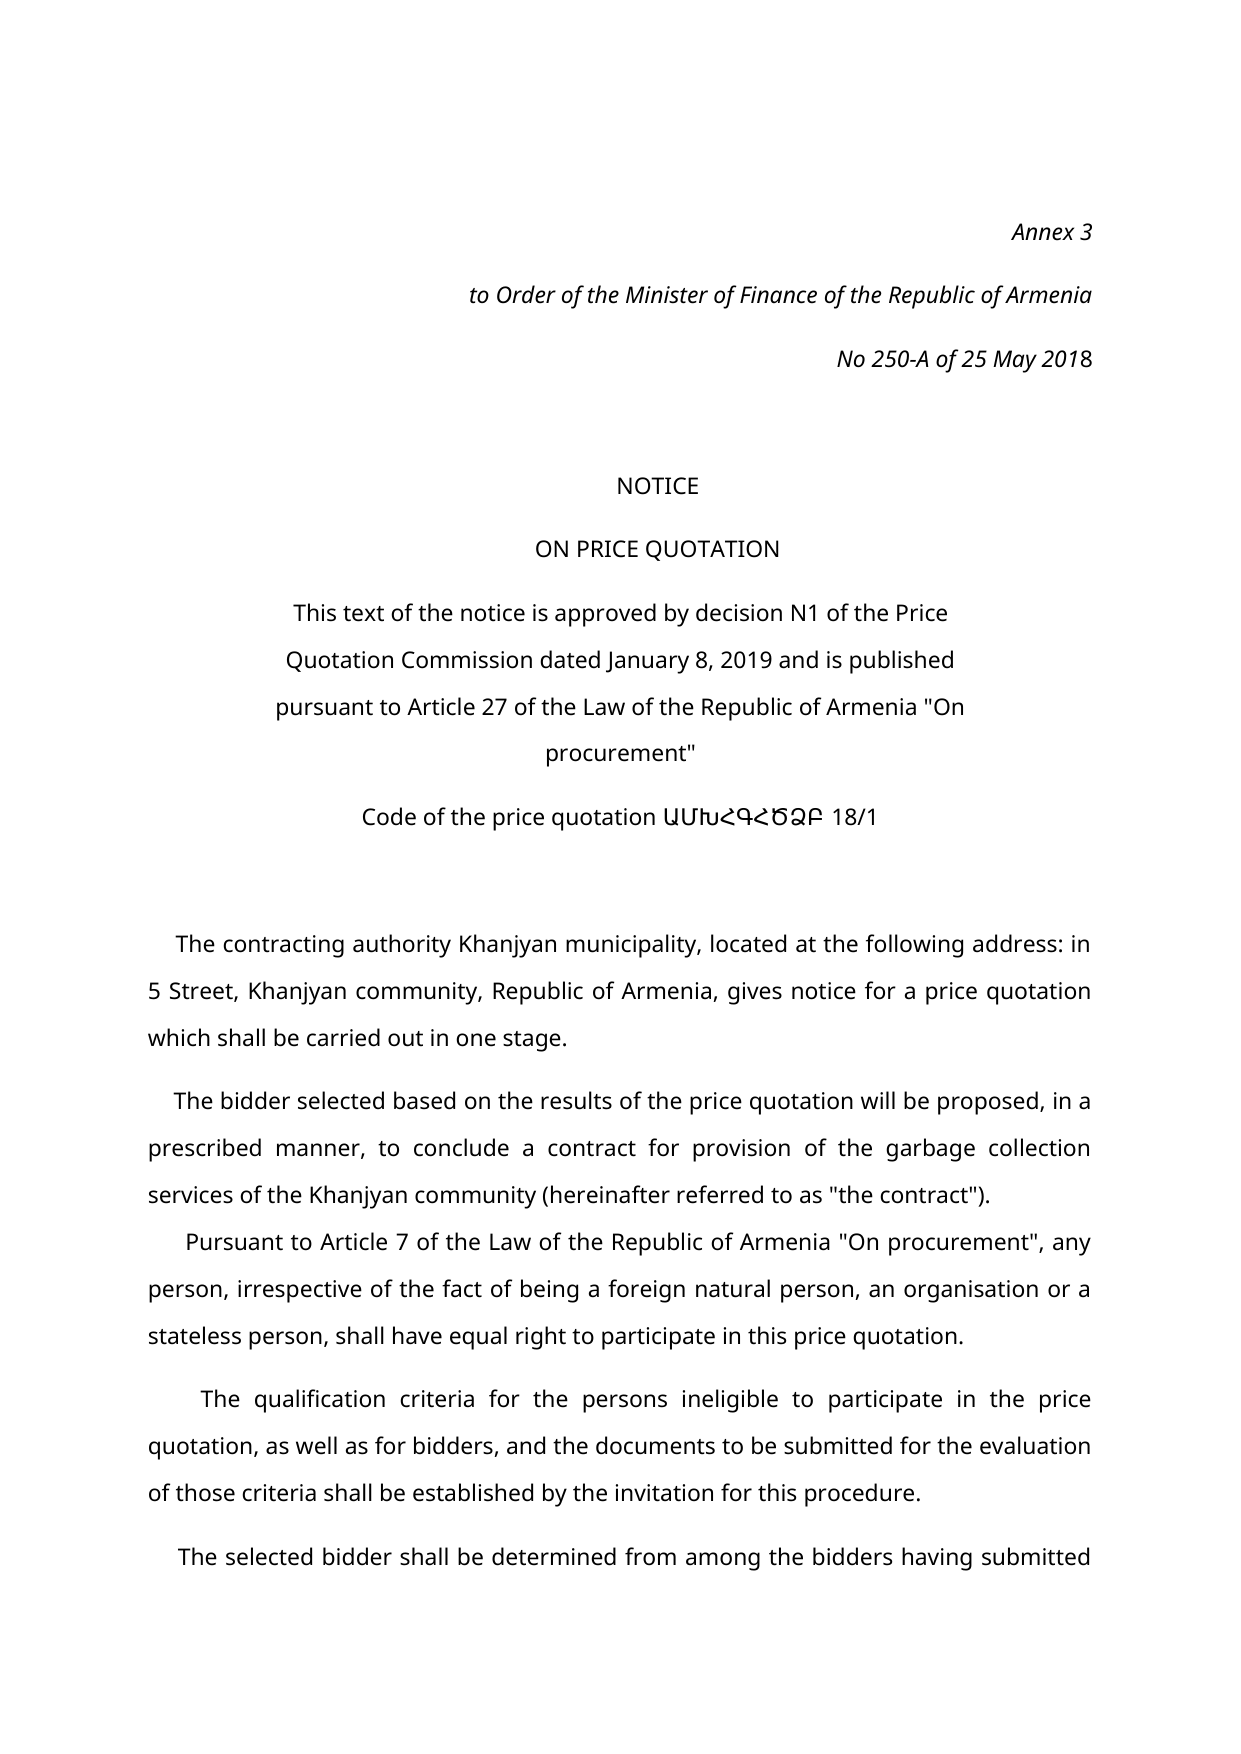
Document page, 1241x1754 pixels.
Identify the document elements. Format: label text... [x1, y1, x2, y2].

text Annex 3 [148, 215, 1092, 247]
text This text of the notice is approved by decision N1 of the Price Quotation Commission dated January 8, 2019 and is published pursuant to Article 27 of the Law of the Republic of Armenia "On procurement" [236, 597, 1004, 768]
text ON PRICE QUOTATION [148, 533, 1092, 564]
text to Order of the Minister of Finance of the Republic of Armenia [148, 279, 1092, 310]
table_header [136, 928, 1104, 1572]
text NOTICE [148, 469, 1092, 501]
text Code of the price quotation ԱՄԽՀԳՀԾՁԲ 18/1 [148, 801, 1092, 832]
text No 250-A of 25 May 2018 [148, 342, 1092, 374]
